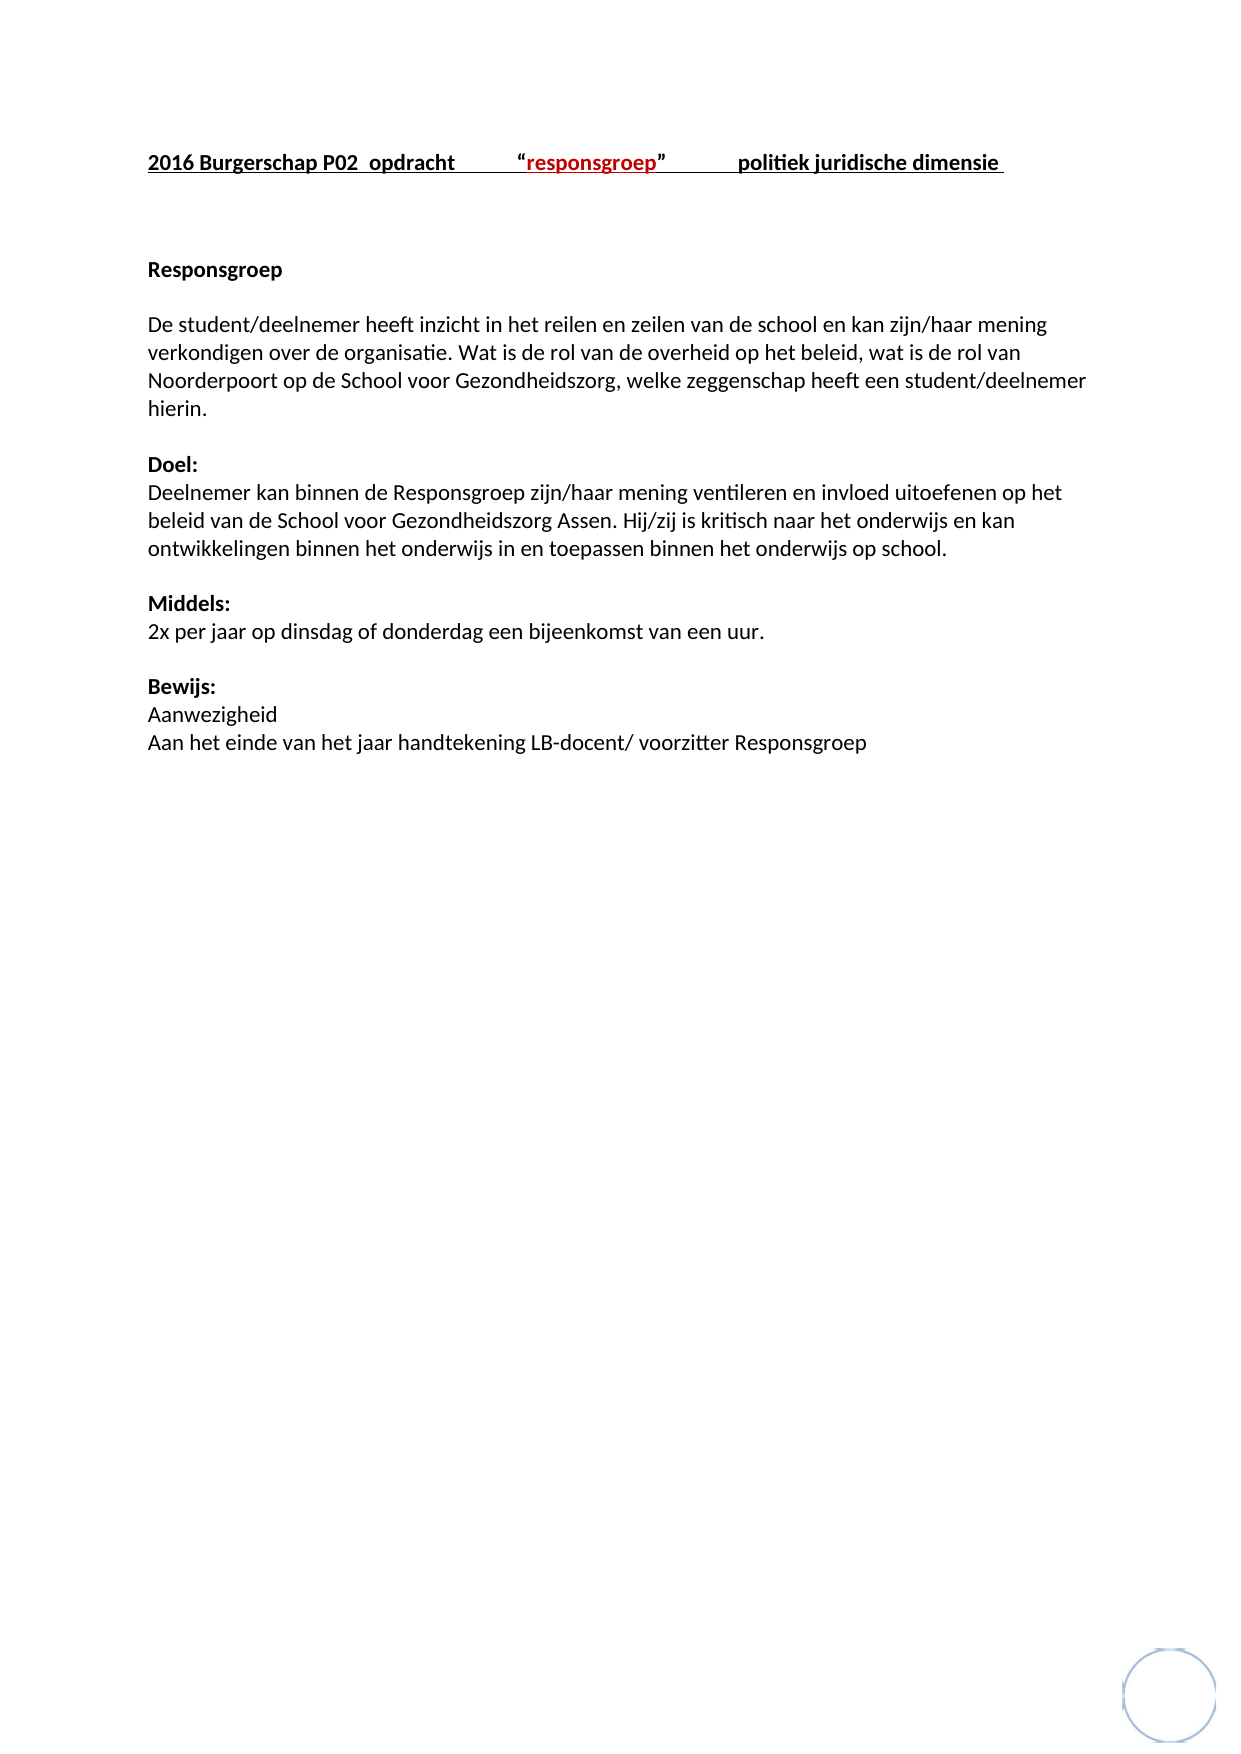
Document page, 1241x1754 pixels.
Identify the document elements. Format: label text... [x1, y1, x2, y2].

text Middels: [148, 589, 1093, 617]
text Aanwezigheid [148, 700, 1093, 728]
text Deelnemer kan binnen de Responsgroep zijn/haar mening ventileren en invloed uitoefenen op het beleid van de School voor Gezondheidszorg Assen. Hij/zij is kritisch naar het onderwijs en kan ontwikkelingen binnen het onderwijs in en toepassen binnen het onderwijs op school. [148, 478, 1093, 562]
text De student/deelnemer heeft inzicht in het reilen en zeilen van de school en kan zijn/haar mening verkondigen over de organisatie. Wat is de rol van de overheid op het beleid, wat is de rol van Noorderpoort op de School voor Gezondheidszorg, welke zeggenschap heeft een student/deelnemer hierin. [148, 310, 1093, 422]
text 2x per jaar op dinsdag of donderdag een bijeenkomst van een uur. [148, 617, 1093, 645]
text 2016 Burgerschap P02 opdracht “responsgroep” politiek juridische dimensie [148, 148, 1093, 176]
text Aan het einde van het jaar handtekening LB-docent/ voorzitter Responsgroep [148, 728, 1093, 756]
text Doel: [148, 449, 1093, 478]
text Responsgroep [148, 256, 1093, 283]
picture [1122, 1648, 1217, 1743]
text Bewijs: [148, 672, 1093, 700]
